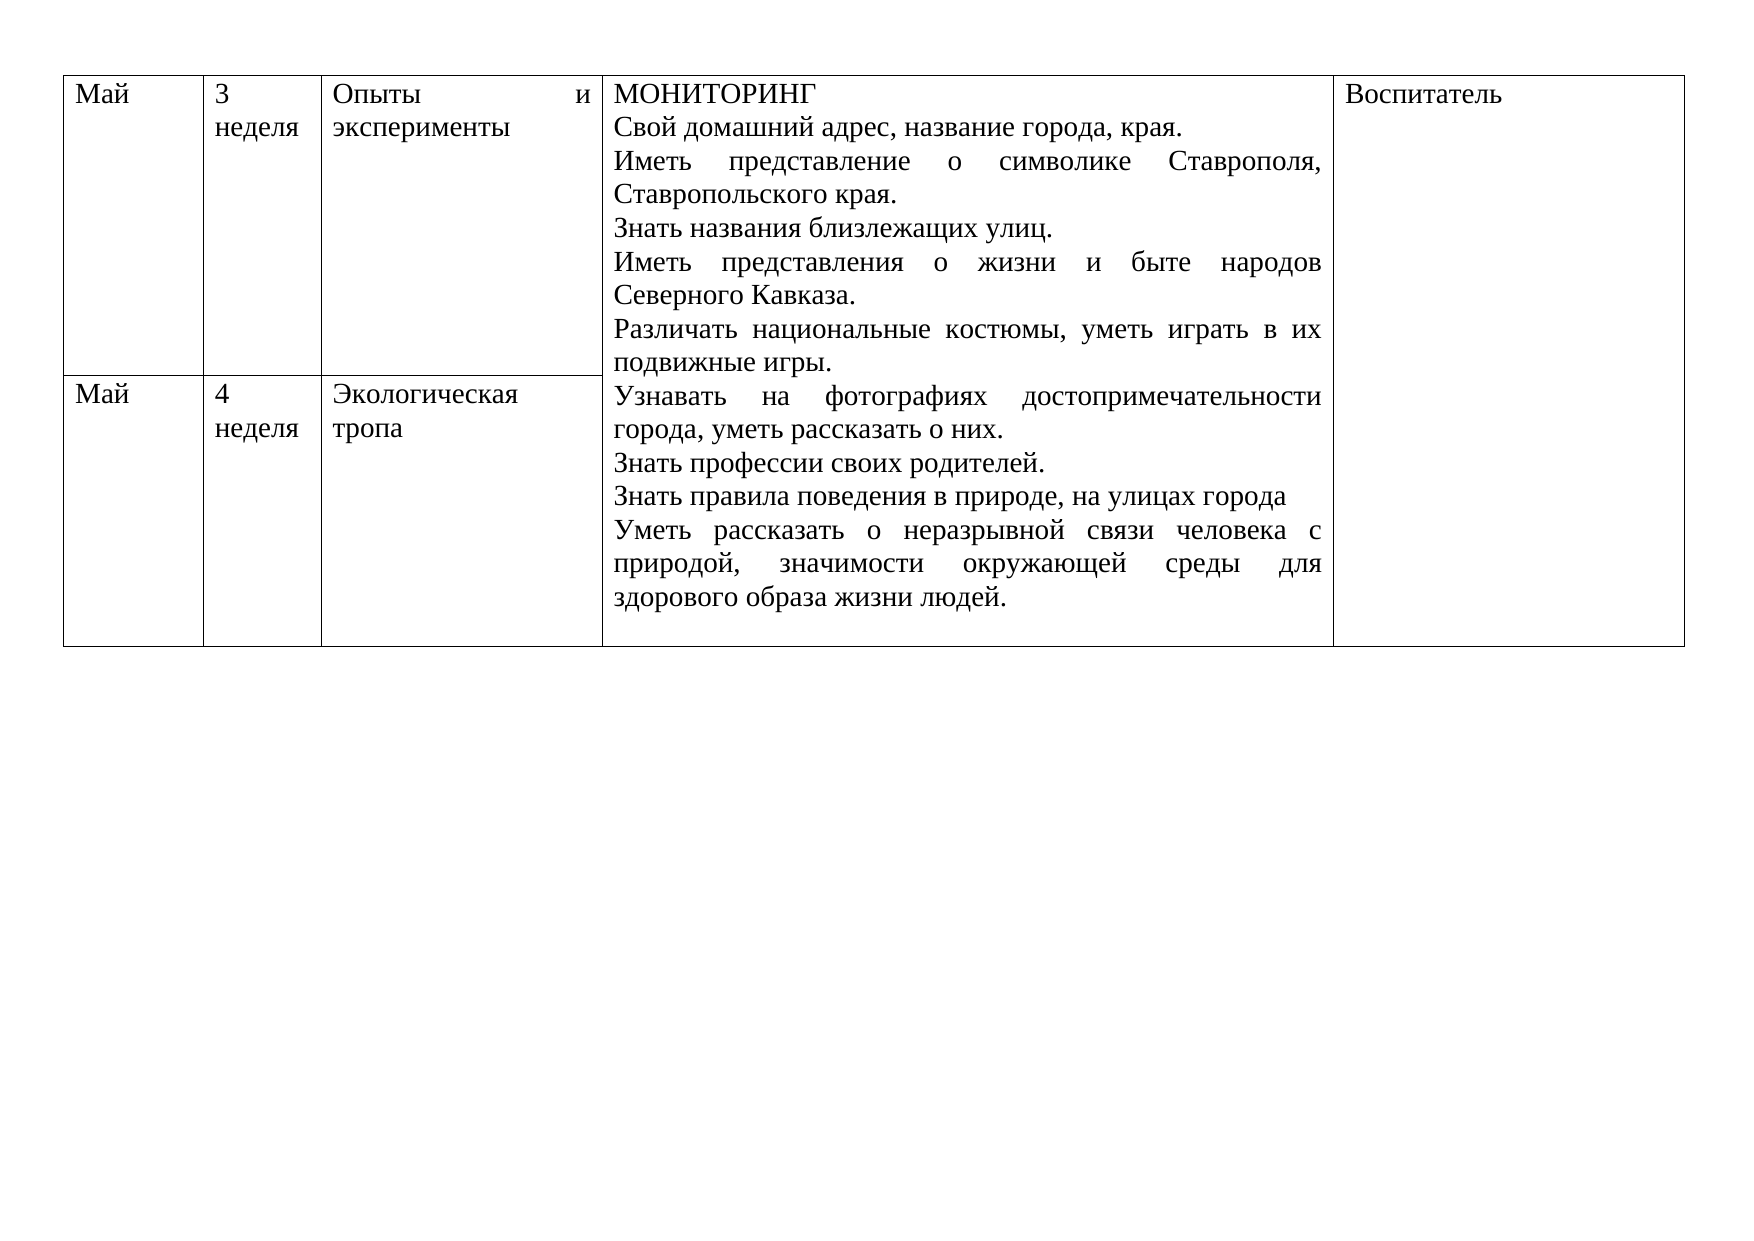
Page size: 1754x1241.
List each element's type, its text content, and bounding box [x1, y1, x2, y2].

table_cell Май [64, 76, 203, 375]
table_cell Опыты и эксперименты [322, 76, 602, 375]
table_cell МОНИТОРИНГ Свой домашний адрес, название города, края. Иметь представление о символике Ставрополя, Ставропольского края. Знать названия близлежащих улиц. Иметь представления о жизни и быте народов Северного Кавказа. Различать национальные костюмы, уметь играть в их подвижные игры. Узнавать на фотографиях достопримечательности города, уметь рассказать о них. Знать профессии своих родителей. Знать правила поведения в природе, на улицах города Уметь рассказать о неразрывной связи человека с природой, значимости окружающей среды для здорового образа жизни людей. [603, 76, 1333, 646]
table_cell 4 неделя [204, 376, 321, 646]
table_cell Воспитатель [1334, 76, 1684, 646]
table_cell 3 неделя [204, 76, 321, 375]
table_cell Май [64, 376, 203, 646]
table_cell Экологическая тропа [322, 376, 602, 646]
